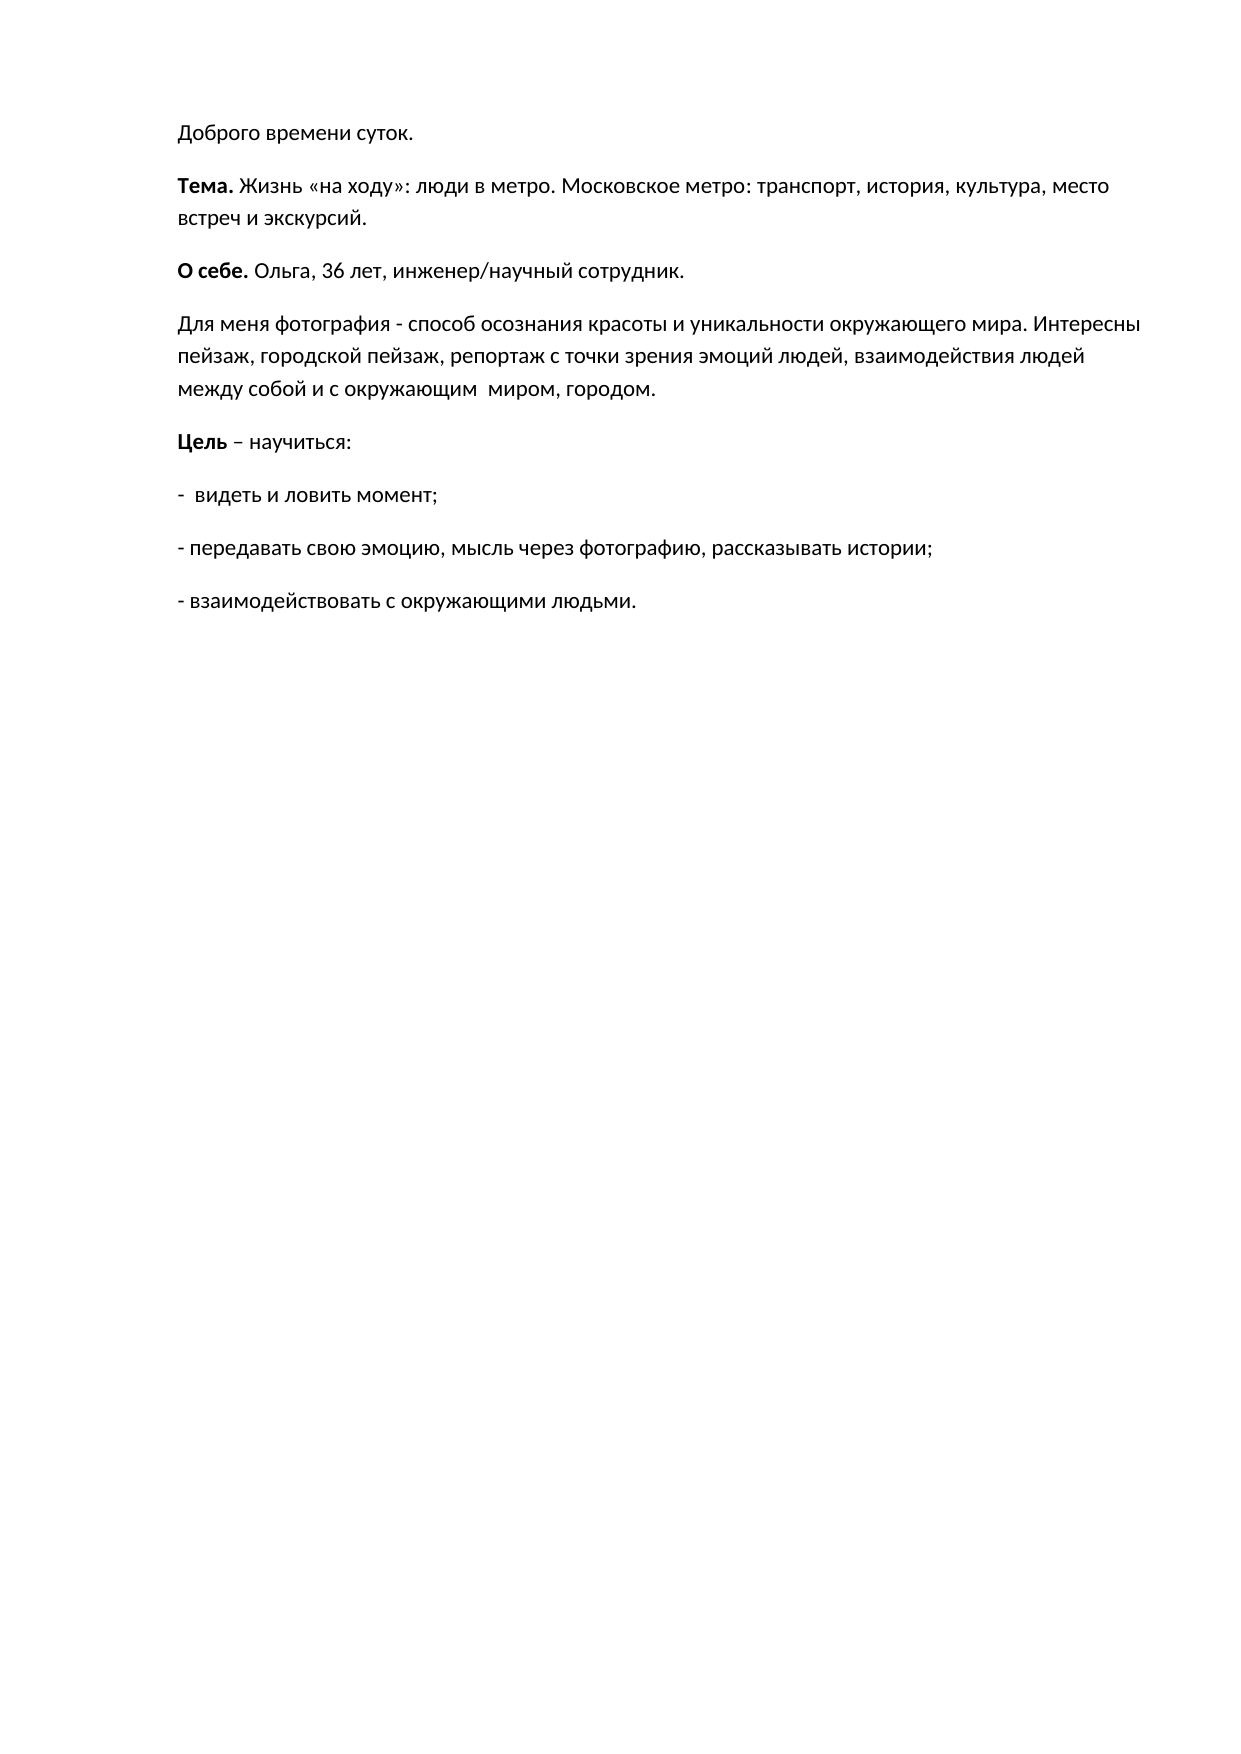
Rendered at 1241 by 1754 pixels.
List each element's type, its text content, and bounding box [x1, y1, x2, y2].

text О себе. Ольга, 36 лет, инженер/научный сотрудник. [177, 256, 1152, 284]
text Для меня фотография - способ осознания красоты и уникальности окружающего мира. Интересны пейзаж, городской пейзаж, репортаж с точки зрения эмоций людей, взаимодействия людей между собой и с окружающим миром, городом. [177, 309, 1152, 402]
text - видеть и ловить момент; [177, 480, 1152, 508]
text Цель – научиться: [177, 427, 1152, 455]
text Тема. Жизнь «на ходу»: люди в метро. Московское метро: транспорт, история, культура, место встреч и экскурсий. [177, 171, 1152, 231]
text Доброго времени суток. [177, 118, 1152, 146]
text - передавать свою эмоцию, мысль через фотографию, рассказывать истории; [177, 533, 1152, 561]
text - взаимодействовать с окружающими людьми. [177, 586, 1152, 614]
